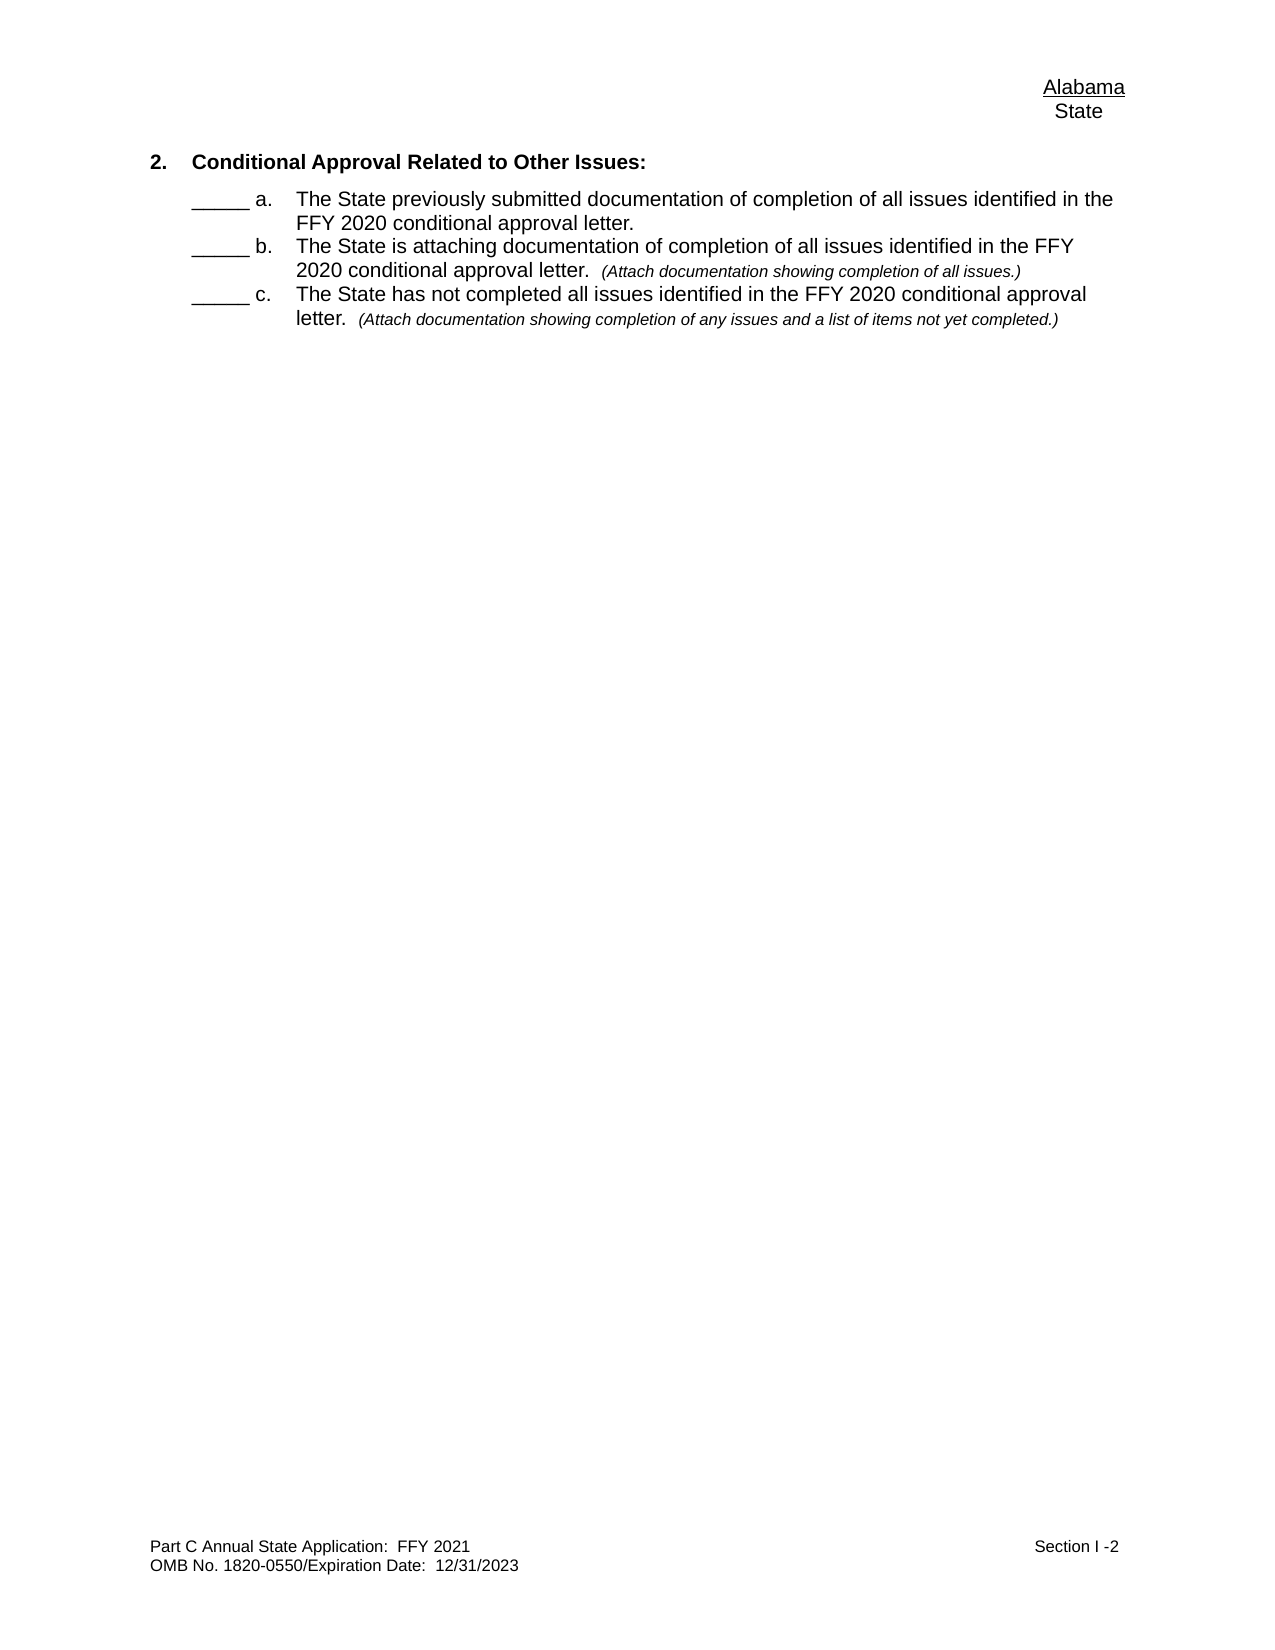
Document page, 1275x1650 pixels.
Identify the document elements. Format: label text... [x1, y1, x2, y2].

text _____ b. The State is attaching documentation of completion of all issues identified in the FFY 2020 conditional approval letter. (Attach documentation showing completion of all issues.) [192, 234, 1125, 282]
text _____ a. The State previously submitted documentation of completion of all issues identified in the FFY 2020 conditional approval letter. [192, 186, 1125, 234]
text _____ c. The State has not completed all issues identified in the FFY 2020 conditional approval letter. (Attach documentation showing completion of any issues and a list of items not yet completed.) [192, 282, 1125, 330]
text 2. Conditional Approval Related to Other Issues: [150, 150, 1125, 174]
